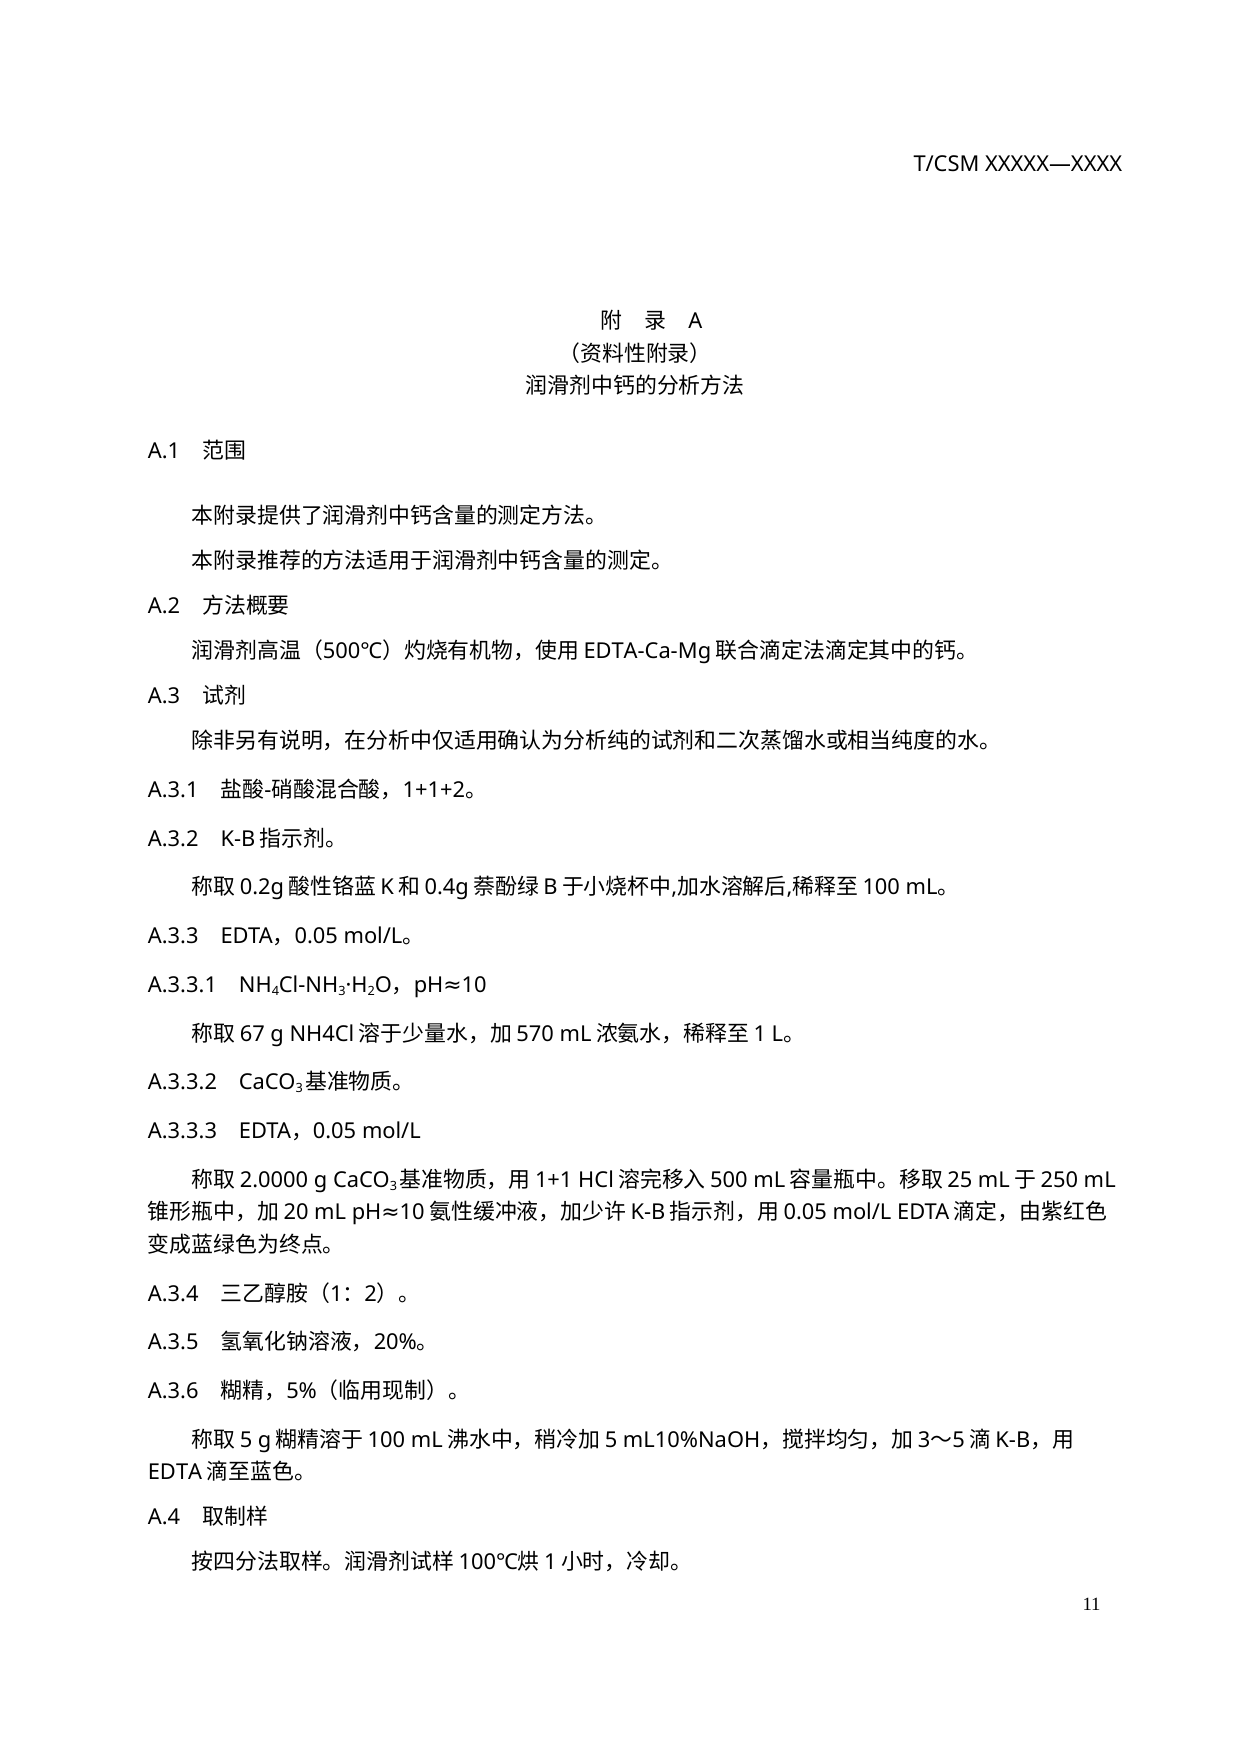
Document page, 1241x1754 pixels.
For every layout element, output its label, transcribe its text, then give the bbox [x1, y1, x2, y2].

text 本附录提供了润滑剂中钙含量的测定方法。 [148, 498, 1122, 530]
text 本附录推荐的方法适用于润滑剂中钙含量的测定。 [148, 543, 1122, 575]
text 试剂 [148, 678, 1122, 710]
text 润滑剂高温（500℃）灼烧有机物，使用EDTA-Ca-Mg联合滴定法滴定其中的钙。 [148, 633, 1122, 665]
text EDTA，0.05 mol/L [148, 1113, 1122, 1145]
text （资料性附录） 润滑剂中钙的分析方法 [148, 303, 1122, 400]
text 称取0.2g酸性铬蓝K和0.4g萘酚绿B于小烧杯中,加水溶解后,稀释至100 mL。 [148, 869, 1122, 901]
text 取制样 [148, 1499, 1122, 1531]
text 范围 [148, 433, 1122, 465]
text 称取2.0000 g CaCO3基准物质，用1+1 HCl溶完移入500 mL容量瓶中。移取25 mL于250 mL锥形瓶中，加20 mL pH≈10氨性缓冲液，加少许K-B指示剂，用0.05 mol/L EDTA滴定，由紫红色变成蓝绿色为终点。 [148, 1161, 1122, 1259]
text 称取67 g NH4Cl溶于少量水，加570 mL浓氨水，稀释至1 L。 [148, 1015, 1122, 1048]
text 三乙醇胺（1：2）。 [148, 1275, 1122, 1308]
text 方法概要 [148, 588, 1122, 620]
text 除非另有说明，在分析中仅适用确认为分析纯的试剂和二次蒸馏水或相当纯度的水。 [148, 723, 1122, 755]
text NH4Cl-NH3·H2O，pH≈10 [148, 966, 1122, 999]
text K-B指示剂。 [148, 820, 1122, 853]
text EDTA，0.05 mol/L。 [148, 918, 1122, 950]
text 称取5 g糊精溶于100 mL沸水中，稍冷加5 mL10%NaOH，搅拌均匀，加3～5滴K-B，用EDTA滴至蓝色。 [148, 1421, 1122, 1486]
text 盐酸-硝酸混合酸，1+1+2。 [148, 771, 1122, 804]
text CaCO3基准物质。 [148, 1064, 1122, 1096]
text 按四分法取样。润滑剂试样100℃烘1小时，冷却。 [148, 1544, 1122, 1576]
text 糊精，5%（临用现制）。 [148, 1373, 1122, 1405]
text 氢氧化钠溶液，20%。 [148, 1324, 1122, 1356]
